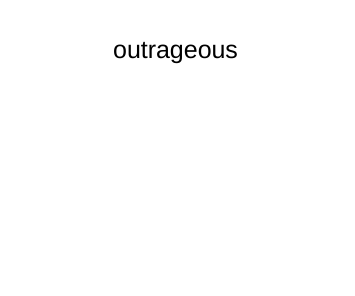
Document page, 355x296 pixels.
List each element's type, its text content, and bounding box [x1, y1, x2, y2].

text outrageous [113, 35, 242, 64]
